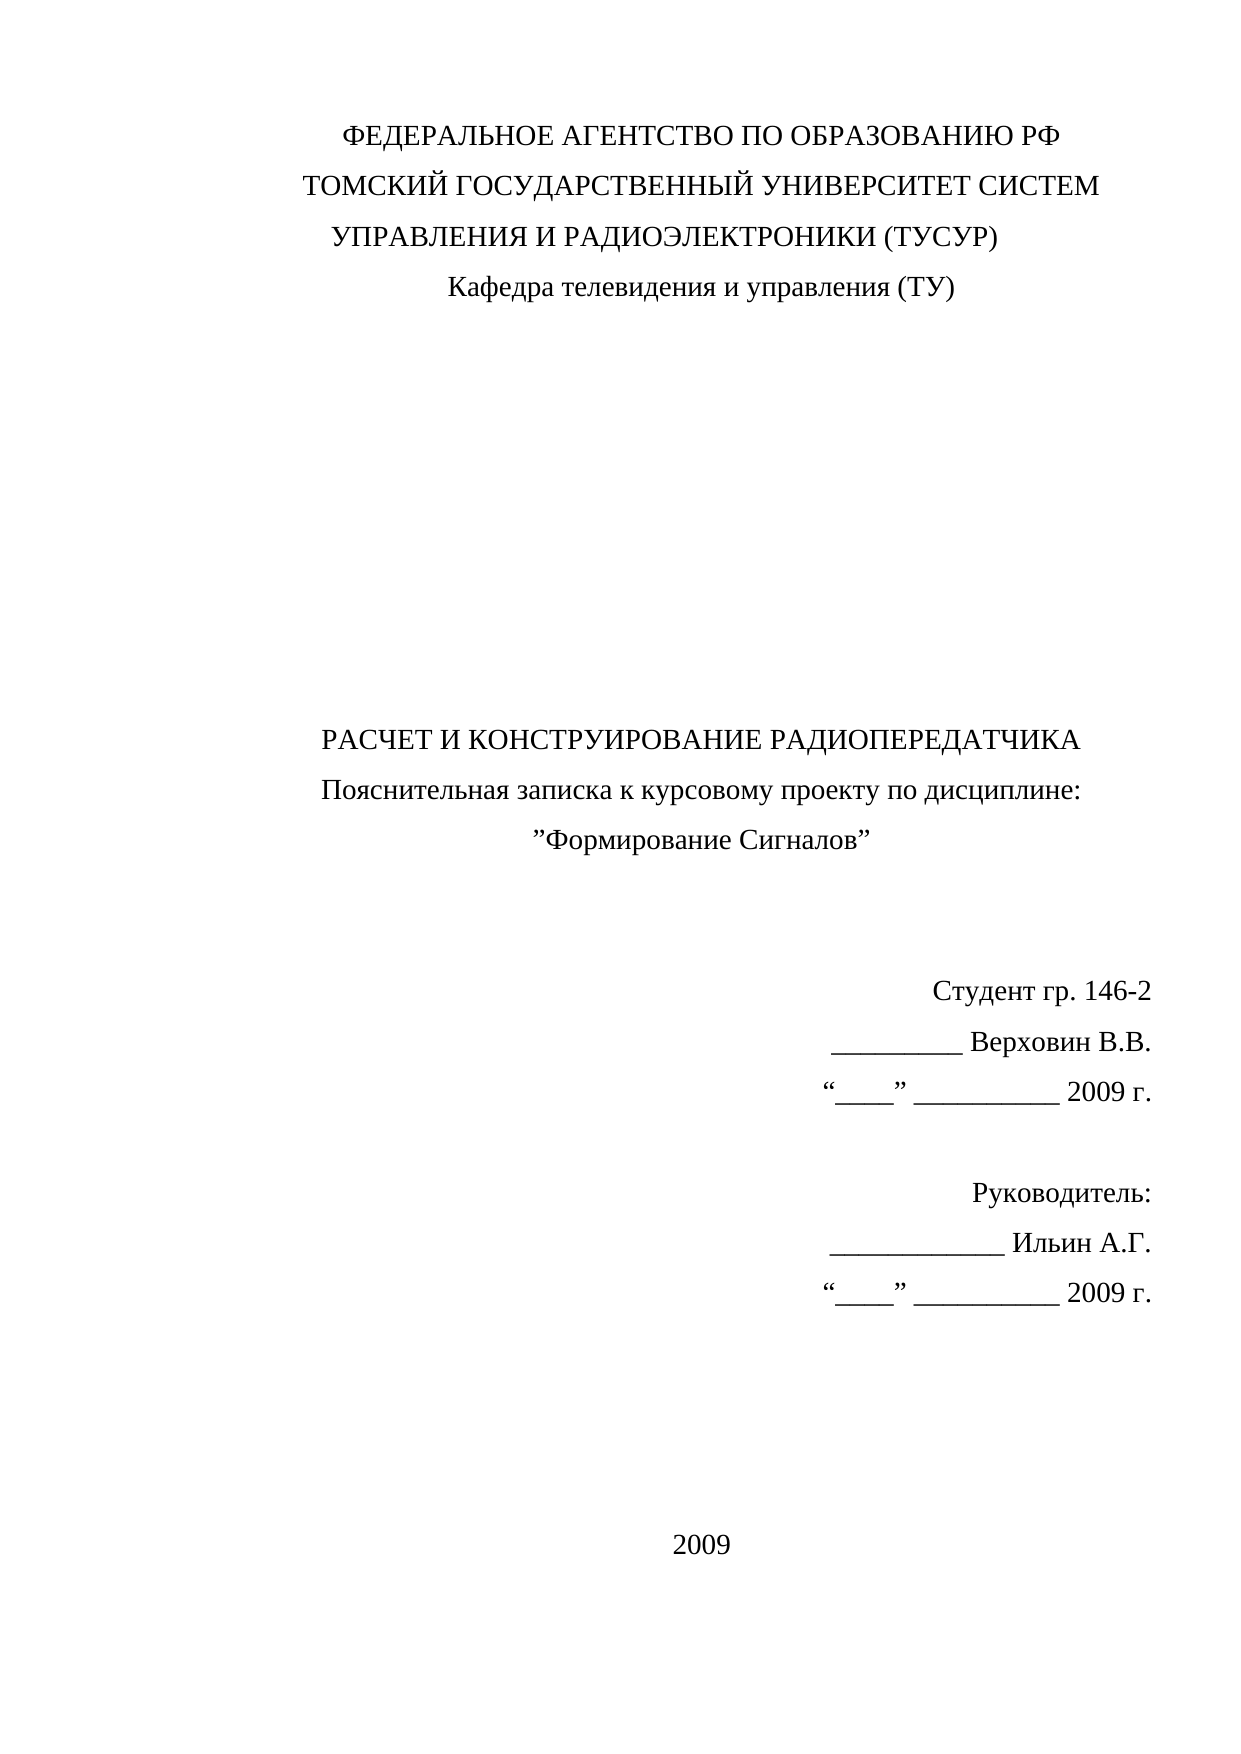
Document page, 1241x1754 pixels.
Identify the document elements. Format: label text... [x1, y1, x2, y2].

text ТОМСКИЙ ГОСУДАРСТВЕННЫЙ УНИВЕРСИТЕТ СИСТЕМ УПРАВЛЕНИЯ И РАДИОЭЛЕКТРОНИКИ (ТУСУР) [177, 168, 1152, 252]
text 2009 [177, 1527, 1152, 1560]
text РАСЧЕТ И КОНСТРУИРОВАНИЕ РАДИОПЕРЕДАТЧИКА [177, 722, 1152, 755]
text Кафедра телевидения и управления (ТУ) [177, 269, 1152, 303]
subtitle Студент гр. 146-2 [177, 973, 1152, 1007]
text “____” __________ 2009 г. [177, 1275, 1152, 1309]
text _________ Верховин В.В. [177, 1024, 1152, 1057]
text Пояснительная записка к курсовому проекту по дисциплине: [177, 772, 1152, 806]
text ФЕДЕРАЛЬНОЕ АГЕНТСТВО ПО ОБРАЗОВАНИЮ РФ [177, 118, 1152, 152]
text Руководитель: [177, 1175, 1152, 1208]
text ____________ Ильин А.Г. [177, 1225, 1152, 1258]
text “____” __________ 2009 г. [177, 1074, 1152, 1108]
text ”Формирование Сигналов” [177, 822, 1152, 856]
